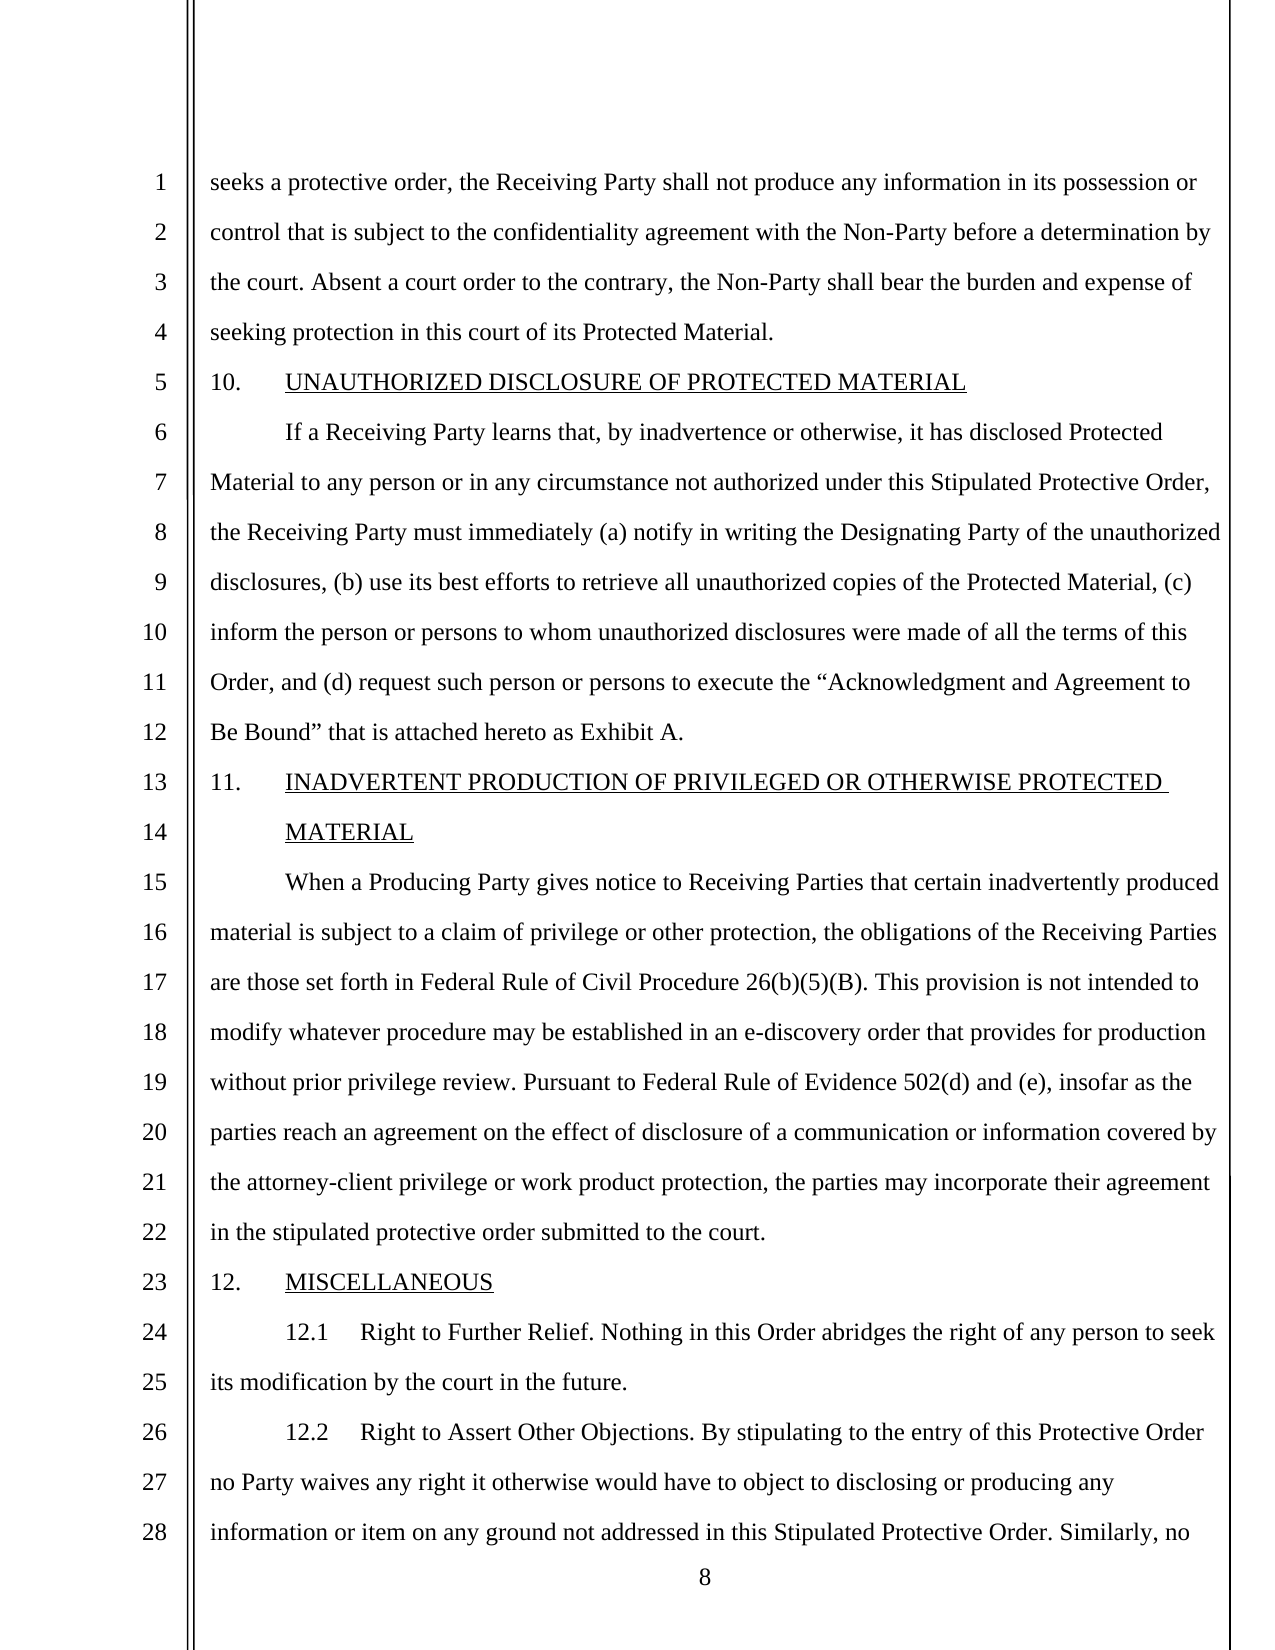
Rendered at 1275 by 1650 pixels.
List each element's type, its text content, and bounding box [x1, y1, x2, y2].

subtitle When a Producing Party gives notice to Receiving Parties that certain inadvertently produced material is subject to a claim of privilege or other protection, the obligations of the Receiving Parties are those set forth in Federal Rule of Civil Procedure 26(b)(5)(B). This provision is not intended to modify whatever procedure may be established in an e-discovery order that provides for production without prior privilege review. Pursuant to Federal Rule of Evidence 502(d) and (e), insofar as the parties reach an agreement on the effect of disclosure of a communication or information covered by the attorney-client privilege or work product protection, the parties may incorporate their agreement in the stipulated protective order submitted to the court. [210, 850, 1222, 1250]
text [210, 1400, 1222, 1550]
subtitle If a Receiving Party learns that, by inadvertence or otherwise, it has disclosed Protected Material to any person or in any circumstance not authorized under this Stipulated Protective Order, the Receiving Party must immediately (a) notify in writing the Designating Party of the unauthorized disclosures, (b) use its best efforts to retrieve all unauthorized copies of the Protected Material, (c) inform the person or persons to whom unauthorized disclosures were made of all the terms of this Order, and (d) request such person or persons to execute the “Acknowledgment and Agreement to Be Bound” that is attached hereto as Exhibit A. [210, 400, 1222, 750]
subtitle 12.1 Right to Further Relief. Nothing in this Order abridges the right of any person to seek its modification by the court in the future. [210, 1300, 1222, 1400]
text 12. MISCELLANEOUS [210, 1250, 1222, 1300]
text 10. UNAUTHORIZED DISCLOSURE OF PROTECTED MATERIAL [210, 350, 1222, 400]
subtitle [210, 150, 1222, 350]
text 11. INADVERTENT PRODUCTION OF PRIVILEGED OR OTHERWISE PROTECTED MATERIAL [210, 750, 1222, 850]
